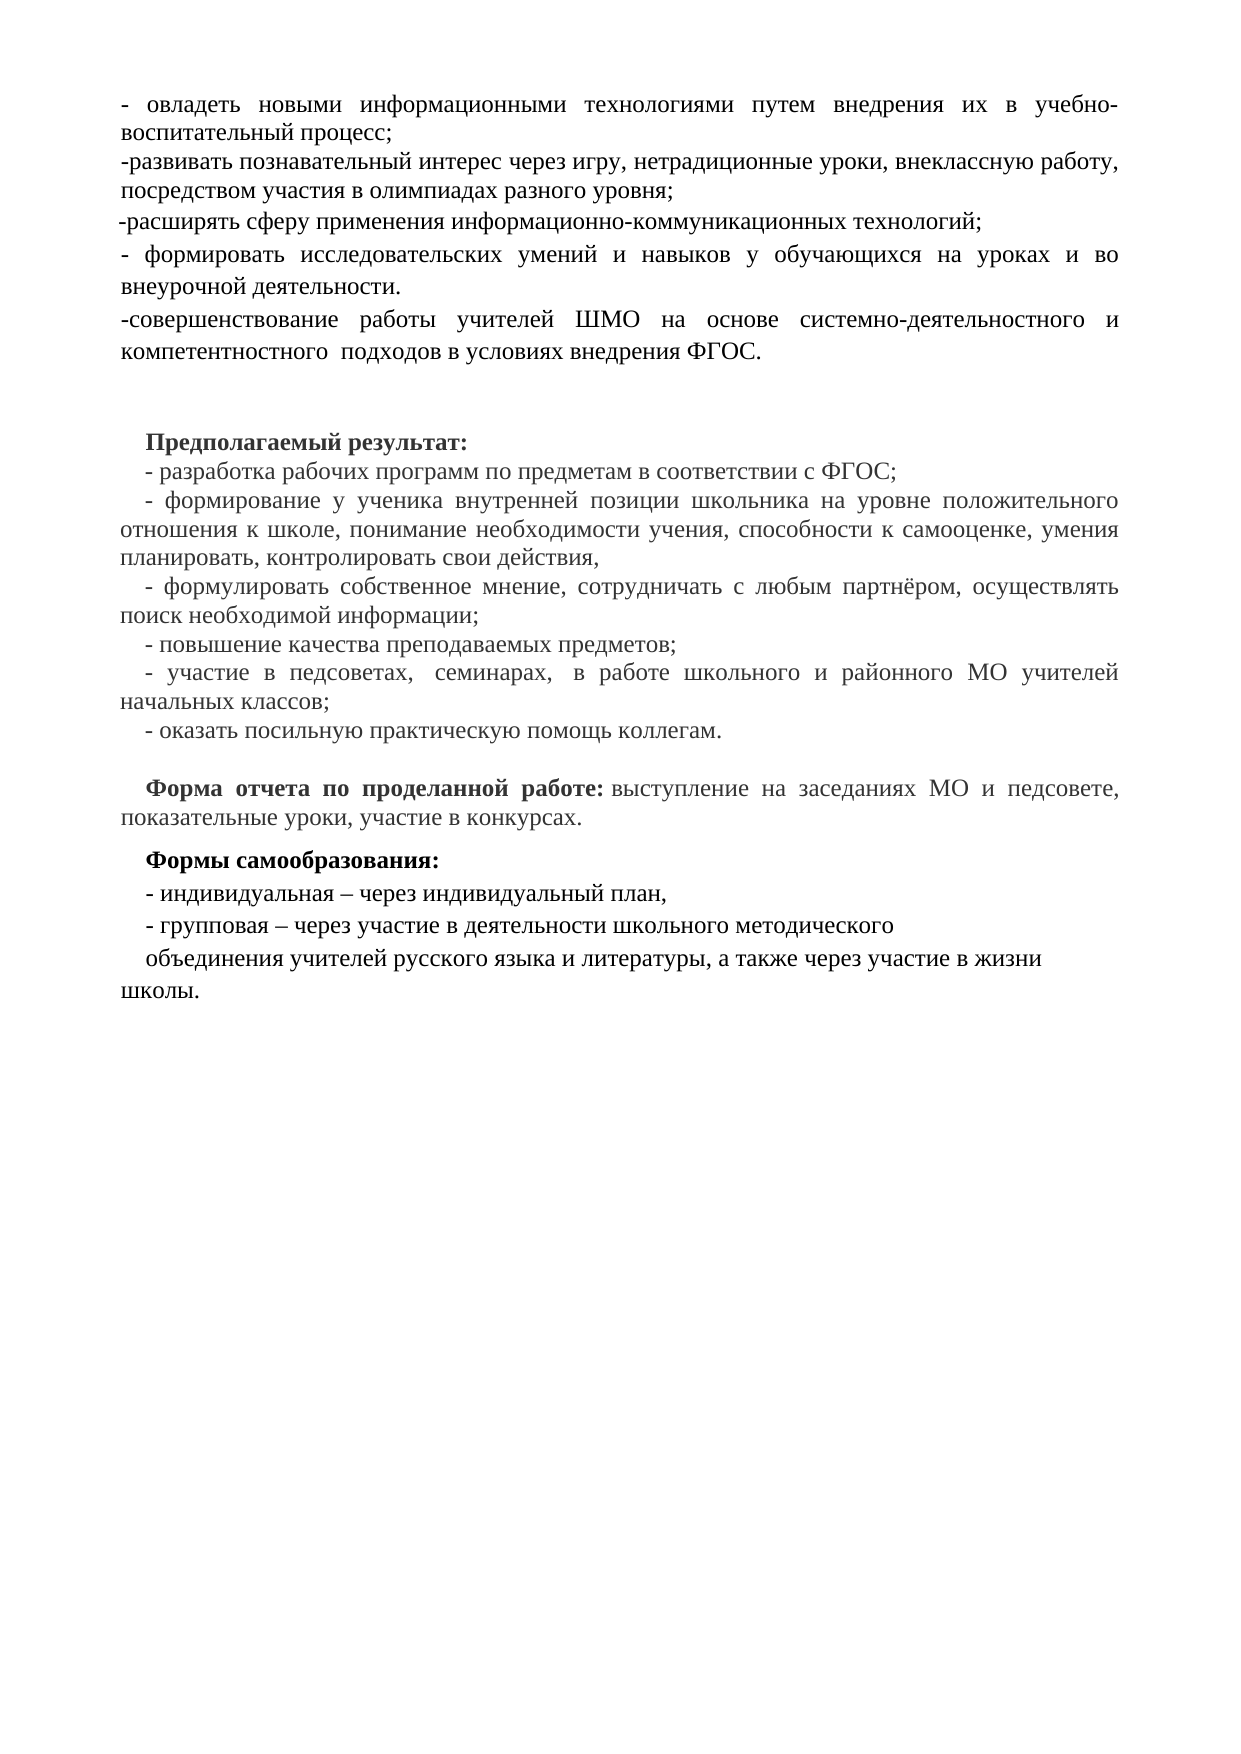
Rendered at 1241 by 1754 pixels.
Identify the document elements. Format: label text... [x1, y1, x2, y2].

text Предполагаемый результат: [121, 427, 1120, 456]
text - групповая – через участие в деятельности школьного методического [121, 908, 1120, 940]
text - формировать исследовательских умений и навыков у обучающихся на уроках и во внеурочной деятельности. [121, 236, 1120, 301]
text Формы самообразования: [121, 843, 1120, 875]
text - индивидуальная – через индивидуальный план, [121, 875, 1120, 908]
text - овладеть новыми информационными технологиями путем внедрения их в учебно-воспитательный процесс; [121, 89, 1120, 146]
text Форма отчета по проделанной работе: выступление на заседаниях МО и педсовете, показательные уроки, участие в конкурсах. [121, 773, 1120, 830]
text -совершенствование работы учителей ШМО на основе системно-деятельностного и компетентностного подходов в условиях внедрения ФГОС. [121, 301, 1120, 366]
text объединения учителей русского языка и литературы, а также через участие в жизни школы. [121, 940, 1120, 1005]
text -расширять сферу применения информационно-коммуникационных технологий; [118, 204, 1120, 236]
text - формирование у ученика внутренней позиции школьника на уровне положительного отношения к школе, понимание необходимости учения, способности к самооценке, умения планировать, контролировать свои действия, [120, 485, 1120, 571]
text - оказать посильную практическую помощь коллегам. [120, 715, 1120, 744]
text - формулировать собственное мнение, сотрудничать с любым партнёром, осуществлять поиск необходимой информации; [120, 571, 1120, 629]
text -развивать познавательный интерес через игру, нетрадиционные уроки, внеклассную работу, посредством участия в олимпиадах разного уровня; [121, 146, 1120, 204]
text - разработка рабочих программ по предметам в соответствии с ФГОС; [120, 456, 1120, 485]
text - повышение качества преподаваемых предметов; [120, 629, 1120, 657]
text - участие в педсоветах, семинарах, в работе школьного и районного МО учителей начальных классов; [120, 657, 1120, 715]
